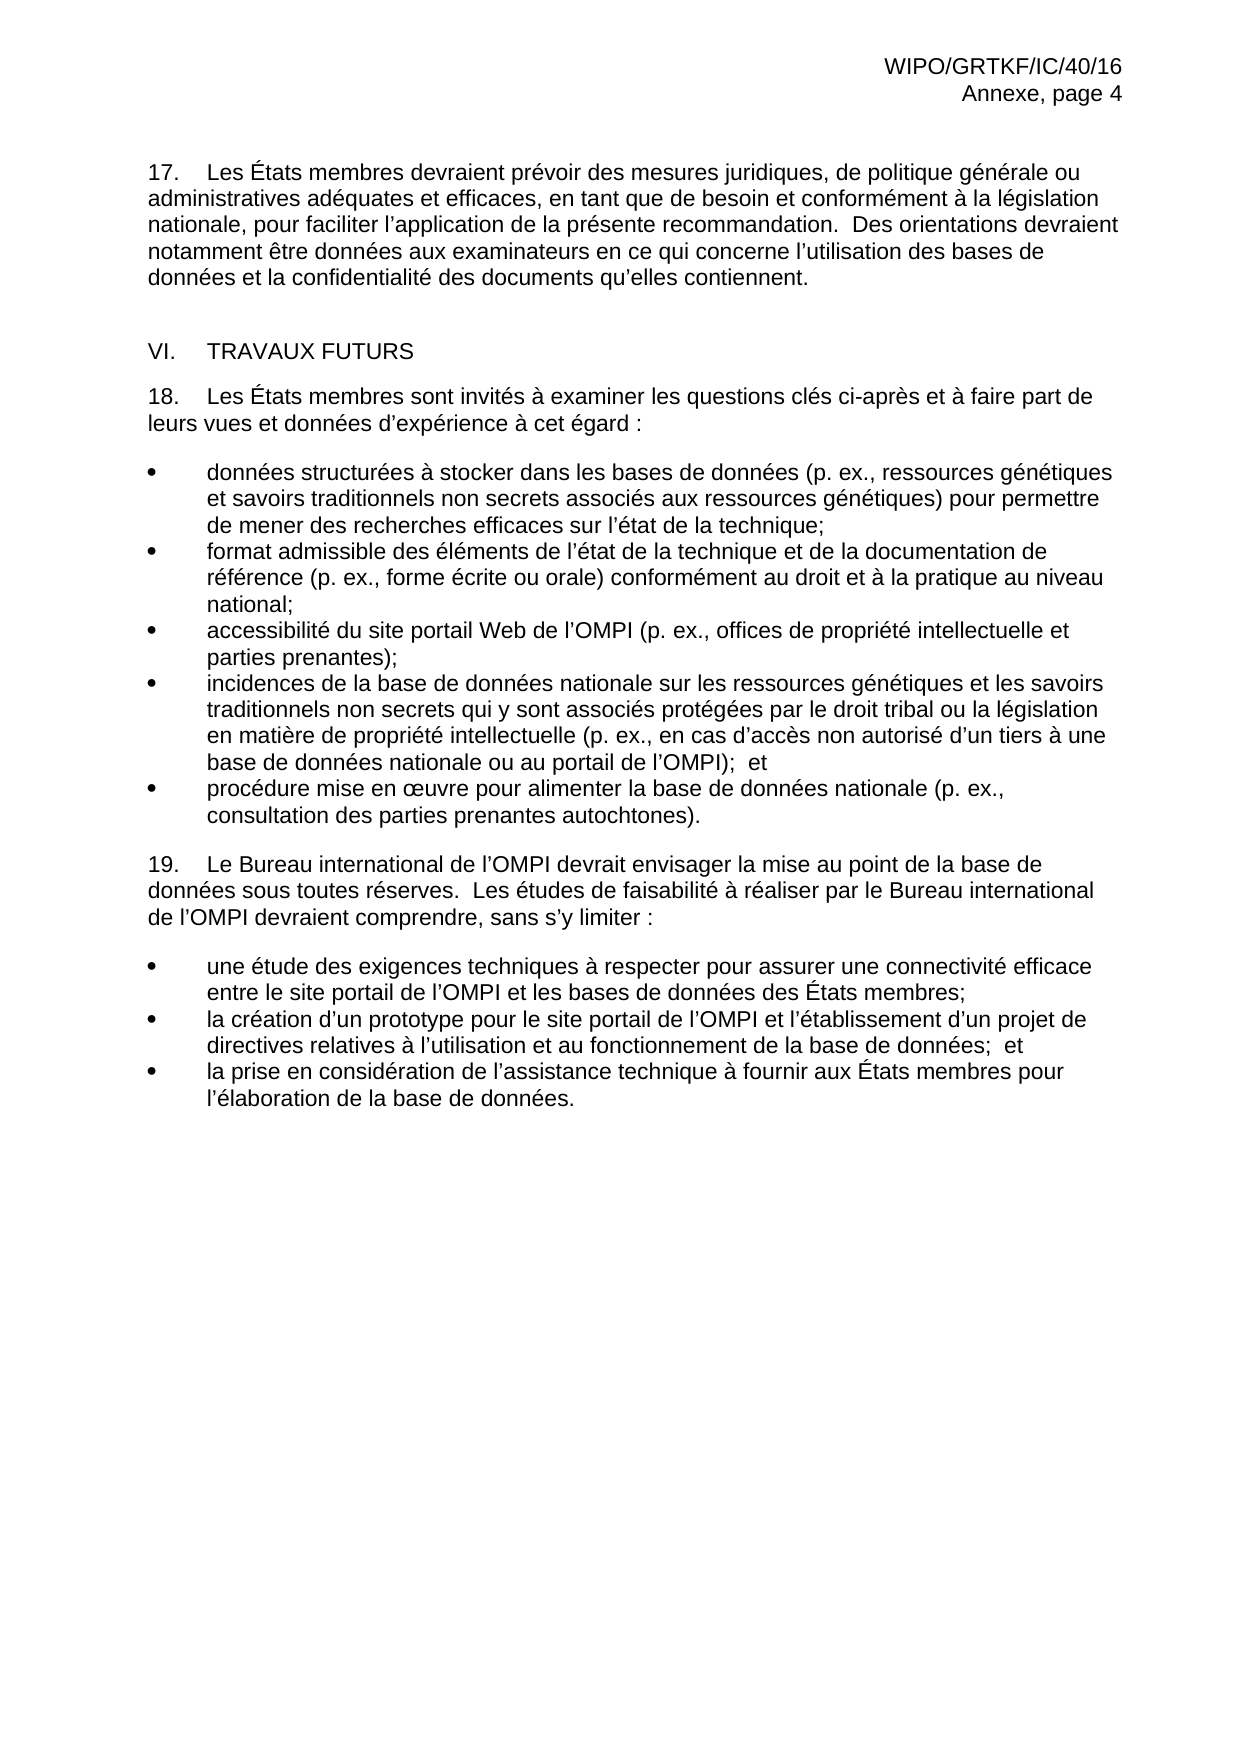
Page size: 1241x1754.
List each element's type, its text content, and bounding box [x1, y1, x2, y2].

list accessibilité du site portail Web de l’OMPI (p. ex., offices de propriété intellectuelle et parties prenantes); [148, 617, 1122, 670]
text Les États membres sont invités à examiner les questions clés ci-après et à faire part de leurs vues et données d’expérience à cet égard : [148, 383, 1122, 436]
list la prise en considération de l’assistance technique à fournir aux États membres pour l’élaboration de la base de données. [148, 1058, 1122, 1111]
text VI. TRAVAUX FUTURS [148, 338, 1122, 364]
list procédure mise en œuvre pour alimenter la base de données nationale (p. ex., consultation des parties prenantes autochtones). [148, 775, 1122, 828]
text Les États membres devraient prévoir des mesures juridiques, de politique générale ou administratives adéquates et efficaces, en tant que de besoin et conformément à la législation nationale, pour faciliter l’application de la présente recommandation. Des orientations devraient notamment être données aux examinateurs en ce qui concerne l’utilisation des bases de données et la confidentialité des documents qu’elles contiennent. [148, 158, 1122, 290]
list une étude des exigences techniques à respecter pour assurer une connectivité efficace entre le site portail de l’OMPI et les bases de données des États membres; [148, 953, 1122, 1006]
text Le Bureau international de l’OMPI devrait envisager la mise au point de la base de données sous toutes réserves. Les études de faisabilité à réaliser par le Bureau international de l’OMPI devraient comprendre, sans s’y limiter : [148, 851, 1122, 930]
list format admissible des éléments de l’état de la technique et de la documentation de référence (p. ex., forme écrite ou orale) conformément au droit et à la pratique au niveau national; [148, 538, 1122, 617]
list données structurées à stocker dans les bases de données (p. ex., ressources génétiques et savoirs traditionnels non secrets associés aux ressources génétiques) pour permettre de mener des recherches efficaces sur l’état de la technique; [148, 459, 1122, 538]
list incidences de la base de données nationale sur les ressources génétiques et les savoirs traditionnels non secrets qui y sont associés protégées par le droit tribal ou la législation en matière de propriété intellectuelle (p. ex., en cas d’accès non autorisé d’un tiers à une base de données nationale ou au portail de l’OMPI); et [148, 670, 1122, 775]
list la création d’un prototype pour le site portail de l’OMPI et l’établissement d’un projet de directives relatives à l’utilisation et au fonctionnement de la base de données; et [148, 1006, 1122, 1058]
